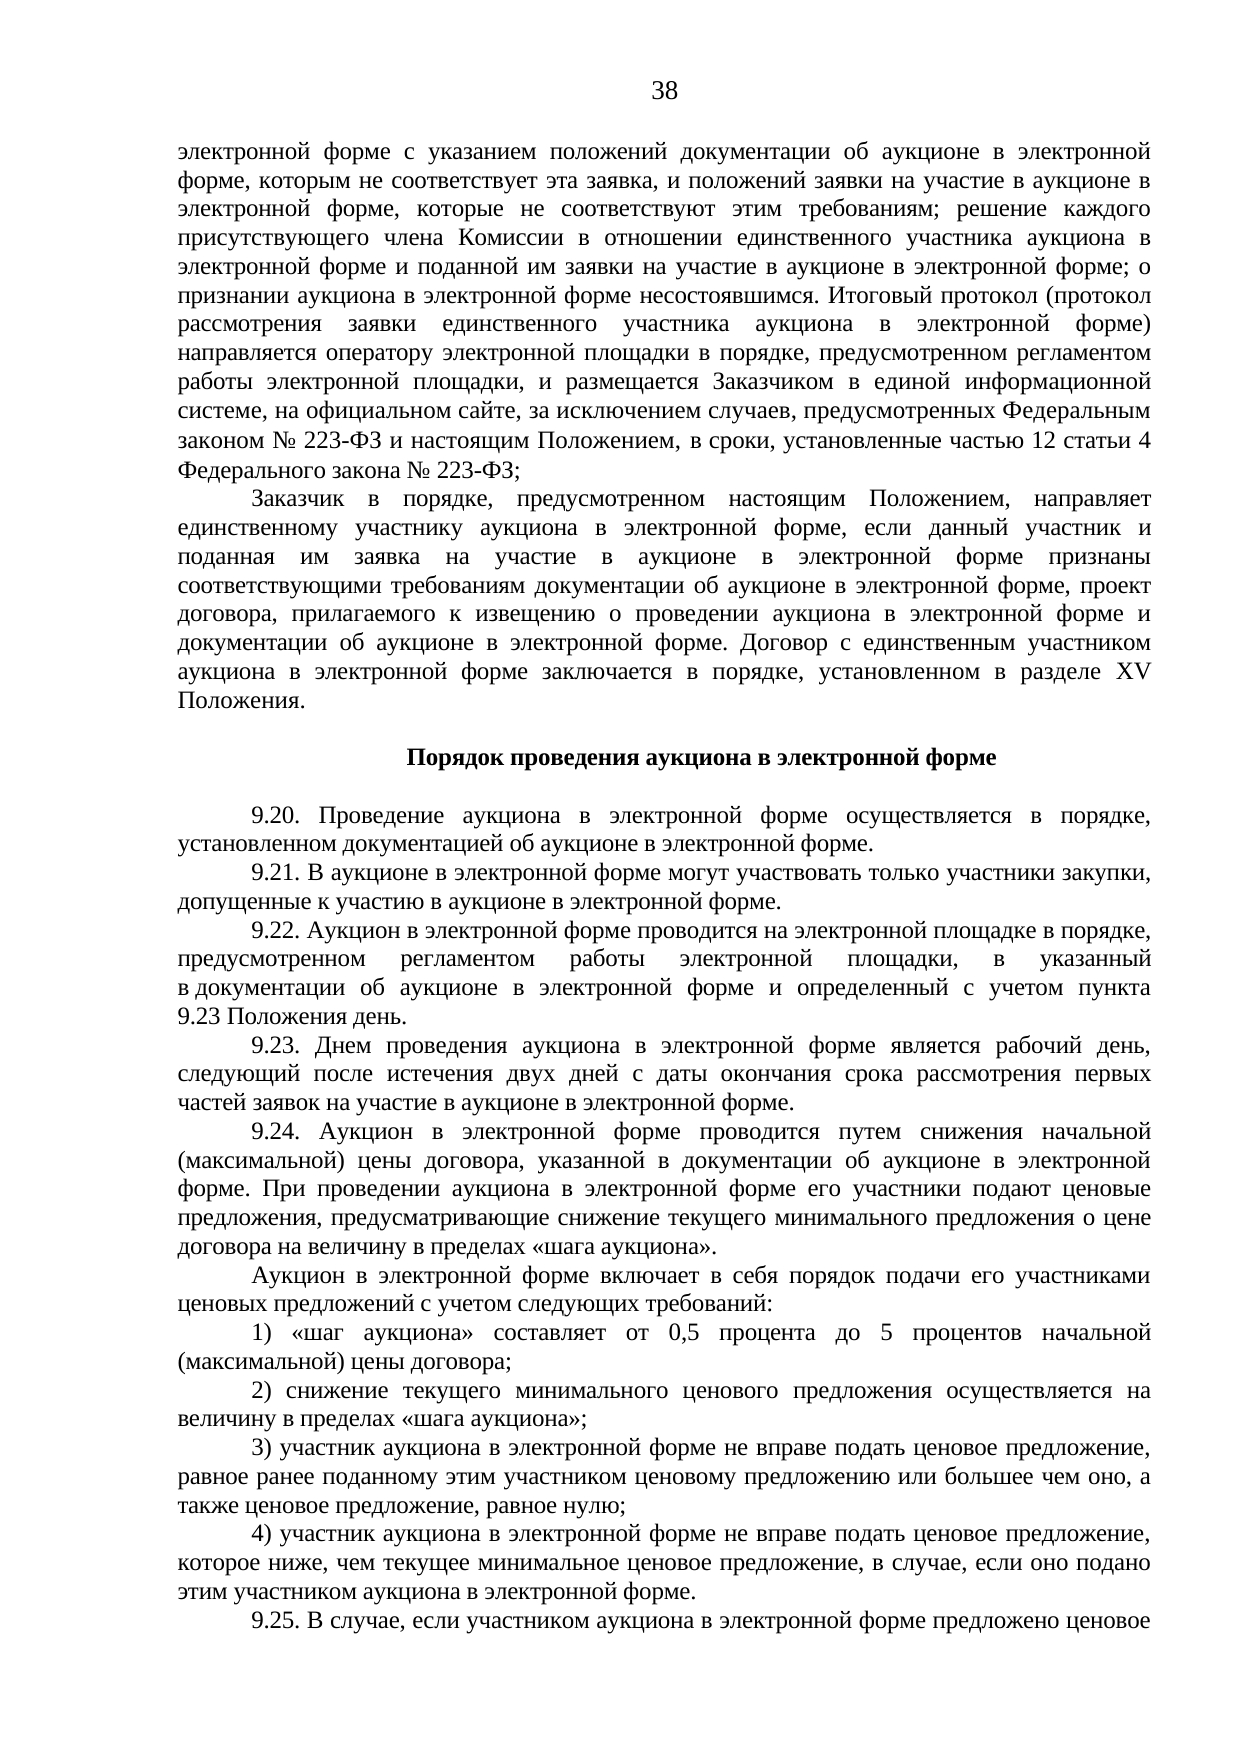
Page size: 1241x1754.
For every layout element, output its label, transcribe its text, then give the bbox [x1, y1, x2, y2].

text 3) участник аукциона в электронной форме не вправе подать ценовое предложение, равное ранее поданному этим участником ценовому предложению или большее чем оно, а также ценовое предложение, равное нулю; [177, 1432, 1152, 1518]
text 9.23. Днем проведения аукциона в электронной форме является рабочий день, следующий после истечения двух дней с даты окончания срока рассмотрения первых частей заявок на участие в аукционе в электронной форме. [177, 1030, 1152, 1116]
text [177, 1605, 1152, 1633]
text 2) снижение текущего минимального ценового предложения осуществляется на величину в пределах «шага аукциона»; [177, 1375, 1152, 1432]
text 9.22. Аукцион в электронной форме проводится на электронной площадке в порядке, предусмотренном регламентом работы электронной площадки, в указанный в документации об аукционе в электронной форме и определенный с учетом пункта 9.23 Положения день. [177, 915, 1152, 1030]
text 4) участник аукциона в электронной форме не вправе подать ценовое предложение, которое ниже, чем текущее минимальное ценовое предложение, в случае, если оно подано этим участником аукциона в электронной форме. [177, 1518, 1152, 1605]
text 9.21. В аукционе в электронной форме могут участвовать только участники закупки, допущенные к участию в аукционе в электронной форме. [177, 857, 1152, 915]
text 9.20. Проведение аукциона в электронной форме осуществляется в порядке, установленном документацией об аукционе в электронной форме. [177, 800, 1152, 857]
text Заказчик в порядке, предусмотренном настоящим Положением, направляет единственному участнику аукциона в электронной форме, если данный участник и поданная им заявка на участие в аукционе в электронной форме признаны соответствующими требованиям документации об аукционе в электронной форме, проект договора, прилагаемого к извещению о проведении аукциона в электронной форме и документации об аукционе в электронной форме. Договор с единственным участником аукциона в электронной форме заключается в порядке, установленном в разделе XV Положения. [177, 483, 1152, 713]
text Порядок проведения аукциона в электронной форме [177, 742, 1152, 771]
text Аукцион в электронной форме включает в себя порядок подачи его участниками ценовых предложений с учетом следующих требований: [177, 1260, 1152, 1317]
text 9.24. Аукцион в электронной форме проводится путем снижения начальной (максимальной) цены договора, указанной в документации об аукционе в электронной форме. При проведении аукциона в электронной форме его участники подают ценовые предложения, предусматривающие снижение текущего минимального предложения о цене договора на величину в пределах «шага аукциона». [177, 1116, 1152, 1260]
text 1) «шаг аукциона» составляет от 0,5 процента до 5 процентов начальной (максимальной) цены договора; [177, 1317, 1152, 1375]
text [177, 136, 1152, 483]
